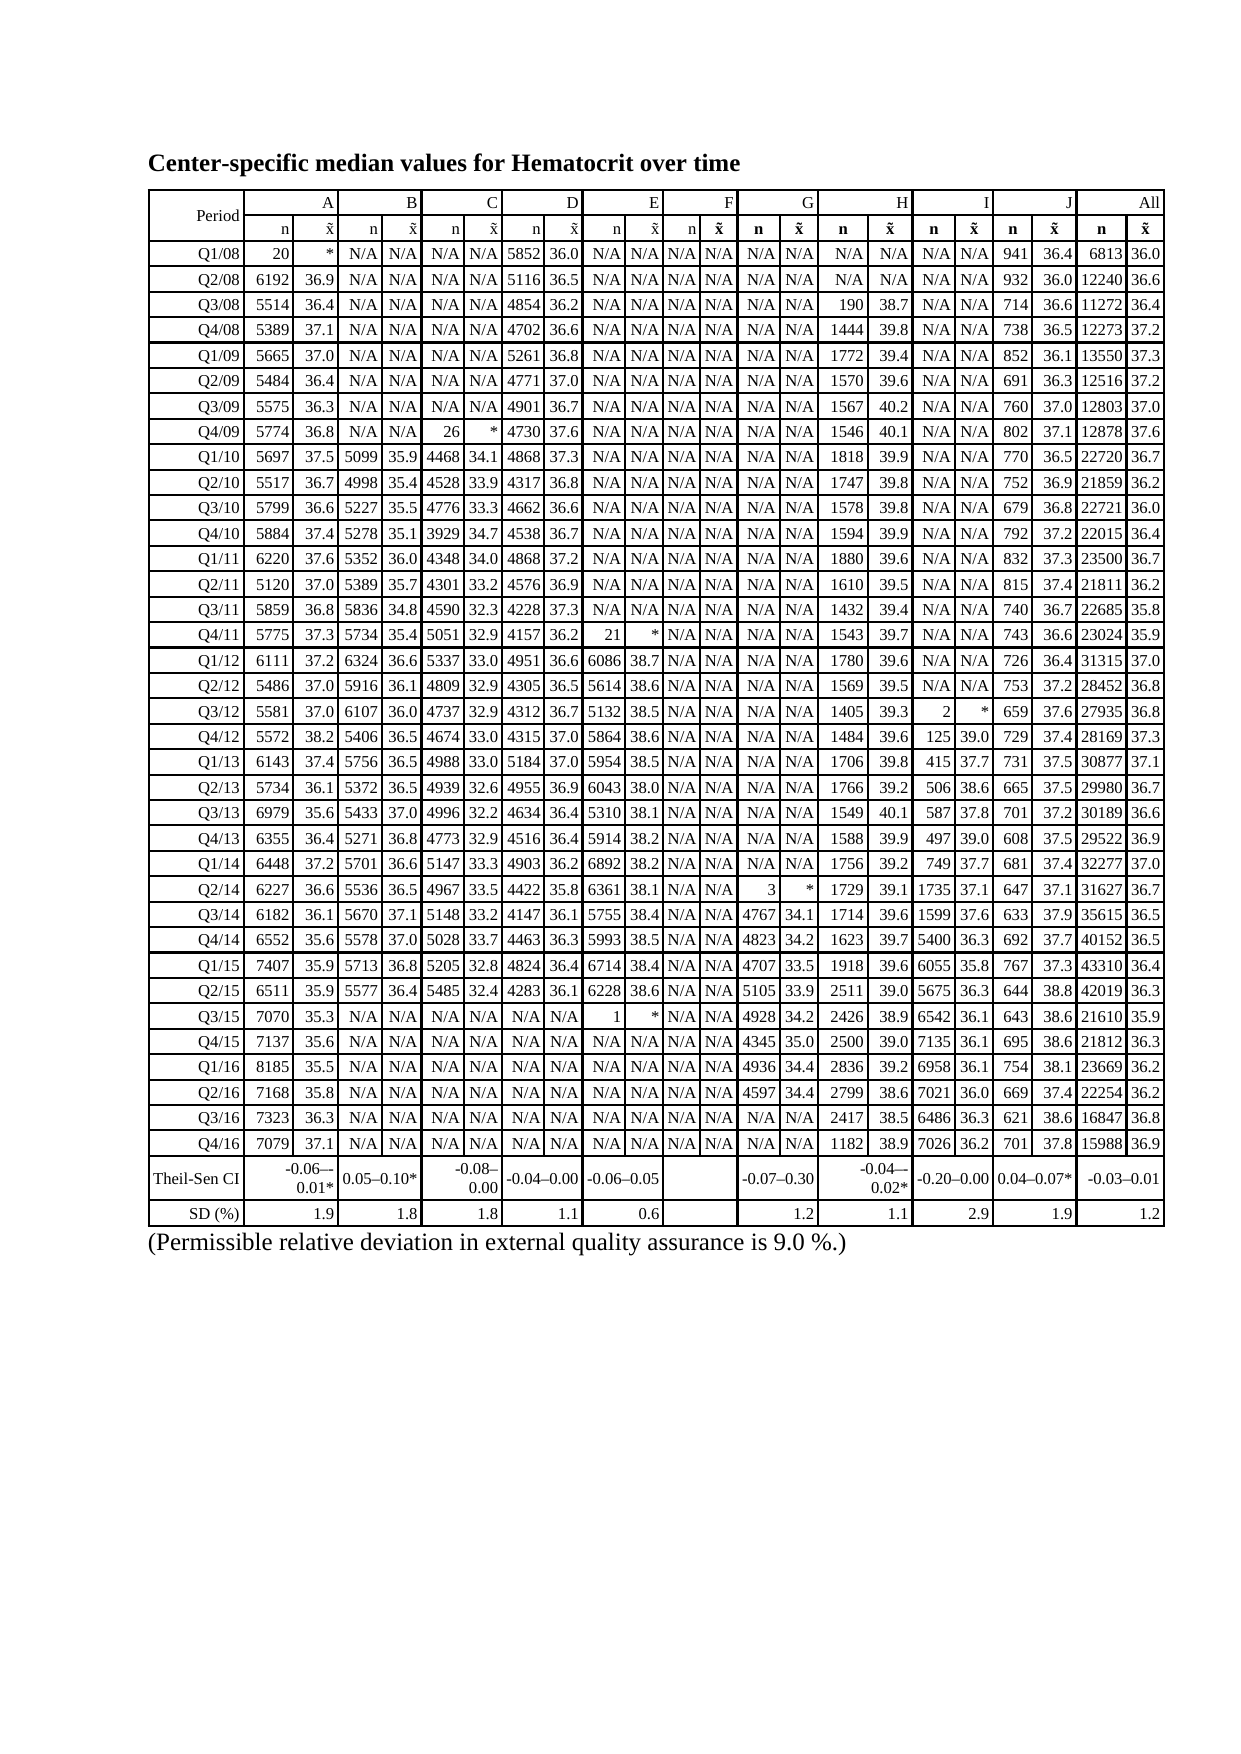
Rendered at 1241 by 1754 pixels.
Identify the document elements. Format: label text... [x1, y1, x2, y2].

table_cell N/A [739, 699, 779, 723]
table_cell 669 [994, 1081, 1031, 1104]
table_cell -0.20–0.00 [914, 1157, 992, 1199]
table_cell 36.1 [1033, 344, 1075, 367]
table_cell N/A [781, 623, 817, 646]
table_cell 32.9 [465, 674, 501, 697]
table_cell N/A [626, 293, 662, 316]
table_cell N/A [664, 852, 699, 875]
table_cell 5775 [245, 623, 292, 646]
table_cell N/A [626, 572, 662, 596]
table_cell 5614 [584, 674, 624, 697]
table_cell 4516 [503, 826, 543, 850]
table_cell 6228 [584, 979, 624, 1002]
table_cell -0.06–0.05 [584, 1157, 662, 1199]
table_cell 36.9 [1128, 826, 1163, 850]
table_cell N/A [701, 471, 736, 494]
table_cell 1.9 [994, 1201, 1075, 1225]
table_cell 740 [994, 598, 1031, 621]
table_cell 36.4 [545, 954, 581, 977]
table_cell 4967 [423, 877, 463, 901]
table_cell 6324 [339, 649, 381, 672]
table_cell 37.0 [1128, 852, 1163, 875]
table_header G [739, 191, 817, 214]
table_cell 37.0 [294, 699, 337, 723]
table_cell 38.7 [626, 649, 662, 672]
table_cell N/A [383, 1055, 420, 1078]
table_cell 5799 [245, 496, 292, 519]
table_cell 752 [994, 471, 1031, 494]
table_cell 5734 [245, 776, 292, 799]
table_cell N/A [701, 242, 736, 265]
table_cell 5310 [584, 801, 624, 824]
table_cell 37.5 [1033, 826, 1075, 850]
table_cell N/A [383, 293, 420, 316]
table_cell 39.6 [869, 547, 911, 570]
table_cell 32.2 [465, 801, 501, 824]
table_cell 760 [994, 394, 1031, 418]
table_cell 5572 [245, 725, 292, 748]
table_cell 36.3 [956, 979, 992, 1002]
table_cell 33.5 [781, 954, 817, 977]
table_cell 4773 [423, 826, 463, 850]
table_cell 37.8 [1033, 1131, 1075, 1155]
table_cell 4305 [503, 674, 543, 697]
table_cell N/A [701, 877, 736, 901]
table_cell 8185 [245, 1055, 292, 1078]
table_cell 643 [994, 1004, 1031, 1028]
table_cell 701 [994, 1131, 1031, 1155]
table_cell N/A [956, 623, 992, 646]
table_cell 31315 [1078, 649, 1125, 672]
table_cell 36.2 [1128, 471, 1163, 494]
table_cell 36.7 [1033, 598, 1075, 621]
table_cell Q4/15 [150, 1030, 243, 1053]
table_cell 7021 [914, 1081, 954, 1104]
table_cell N/A [956, 649, 992, 672]
table_cell N/A [465, 1106, 501, 1129]
table_cell 36.1 [294, 903, 337, 926]
table_cell 4824 [503, 954, 543, 977]
table_cell x̃ [383, 216, 420, 240]
table_cell N/A [701, 344, 736, 367]
table_cell 22720 [1078, 445, 1125, 468]
table_cell N/A [339, 344, 381, 367]
table_cell 2500 [819, 1030, 867, 1053]
table_cell 21 [584, 623, 624, 646]
table_cell 34.7 [465, 521, 501, 545]
table_cell 35.8 [545, 877, 581, 901]
table_cell 38.2 [626, 826, 662, 850]
table_cell 36.1 [545, 979, 581, 1002]
table_cell 731 [994, 750, 1031, 773]
table_header J [994, 191, 1075, 214]
table_cell N/A [701, 1055, 736, 1078]
table_cell n [1078, 216, 1125, 240]
table_cell Q3/11 [150, 598, 243, 621]
table_cell N/A [339, 293, 381, 316]
table_cell 37.4 [294, 521, 337, 545]
table_cell 35.4 [383, 623, 420, 646]
table_cell 36.2 [956, 1131, 992, 1155]
table_header E [584, 191, 662, 214]
table_cell 665 [994, 776, 1031, 799]
table_cell N/A [956, 471, 992, 494]
table_cell 36.6 [383, 852, 420, 875]
table_cell N/A [781, 725, 817, 748]
table_cell 29980 [1078, 776, 1125, 799]
table_cell 38.5 [626, 699, 662, 723]
table_cell 37.0 [294, 572, 337, 596]
table_cell N/A [914, 649, 954, 672]
table_cell 38.5 [626, 750, 662, 773]
table_cell 36.5 [1128, 903, 1163, 926]
table_cell 36.7 [545, 699, 581, 723]
table_cell N/A [781, 649, 817, 672]
table_cell 5261 [503, 344, 543, 367]
table_cell 5406 [339, 725, 381, 748]
table_cell N/A [701, 750, 736, 773]
table_cell 28452 [1078, 674, 1125, 697]
table_cell [664, 1201, 736, 1225]
table_cell 4903 [503, 852, 543, 875]
table_cell N/A [664, 267, 699, 291]
table_header D [503, 191, 581, 214]
table_cell N/A [701, 1004, 736, 1028]
table_cell 15988 [1078, 1131, 1125, 1155]
table_cell N/A [664, 699, 699, 723]
table_cell N/A [956, 445, 992, 468]
table_cell 36.8 [545, 344, 581, 367]
table_cell 1405 [819, 699, 867, 723]
table_cell 5184 [503, 750, 543, 773]
table_cell 34.2 [781, 928, 817, 951]
table_cell N/A [781, 293, 817, 316]
table_cell 39.3 [869, 699, 911, 723]
table_cell 5581 [245, 699, 292, 723]
table_cell 36.5 [383, 877, 420, 901]
table_cell 36.7 [1128, 547, 1163, 570]
table_cell 36.7 [1128, 877, 1163, 901]
table_cell 1756 [819, 852, 867, 875]
table_cell 692 [994, 928, 1031, 951]
table_cell 37.1 [1033, 420, 1075, 443]
table_cell 16847 [1078, 1106, 1125, 1129]
table_cell N/A [781, 496, 817, 519]
table_cell 39.6 [869, 369, 911, 392]
table_cell 36.5 [545, 267, 581, 291]
table_cell 36.2 [545, 623, 581, 646]
table_cell N/A [423, 1004, 463, 1028]
table_cell x̃ [1128, 216, 1163, 240]
table_cell n [423, 216, 463, 240]
table_cell 37.2 [1033, 801, 1075, 824]
table_cell 5697 [245, 445, 292, 468]
table_cell N/A [664, 928, 699, 951]
table_cell 5278 [339, 521, 381, 545]
table_cell 125 [914, 725, 954, 748]
table_cell 38.5 [869, 1106, 911, 1129]
table_cell N/A [781, 801, 817, 824]
table_cell N/A [664, 344, 699, 367]
table_cell N/A [626, 369, 662, 392]
table_cell N/A [914, 318, 954, 341]
table_cell 34.1 [465, 445, 501, 468]
table_cell N/A [781, 369, 817, 392]
table_cell 12878 [1078, 420, 1125, 443]
table_cell N/A [626, 598, 662, 621]
table_cell 37.3 [1128, 344, 1163, 367]
table_cell N/A [664, 521, 699, 545]
table_cell 39.7 [869, 928, 911, 951]
table_cell Q2/15 [150, 979, 243, 1002]
table_cell 39.8 [869, 471, 911, 494]
table_cell 36.1 [956, 1030, 992, 1053]
table_cell 39.9 [869, 445, 911, 468]
table_cell 6355 [245, 826, 292, 850]
table_cell 4951 [503, 649, 543, 672]
table_cell 6486 [914, 1106, 954, 1129]
table_cell N/A [739, 267, 779, 291]
table_cell 0.05–0.10* [339, 1157, 420, 1199]
table_cell N/A [465, 1055, 501, 1078]
table_cell 35.6 [294, 1030, 337, 1053]
table_cell N/A [423, 267, 463, 291]
table_cell 5105 [739, 979, 779, 1002]
table_cell 36.5 [383, 776, 420, 799]
table_cell 0.6 [584, 1201, 662, 1225]
table_cell 37.6 [956, 903, 992, 926]
table_cell 36.0 [383, 699, 420, 723]
table_cell 1543 [819, 623, 867, 646]
table_cell 37.0 [1128, 649, 1163, 672]
table_cell N/A [626, 394, 662, 418]
table_cell 32.8 [465, 954, 501, 977]
table_cell 6086 [584, 649, 624, 672]
table_cell 37.6 [1033, 699, 1075, 723]
table_cell N/A [739, 369, 779, 392]
table_cell 36.3 [1128, 979, 1163, 1002]
table_cell N/A [956, 369, 992, 392]
table_cell N/A [339, 1004, 381, 1028]
table_cell 5148 [423, 903, 463, 926]
table_cell 1780 [819, 649, 867, 672]
table_cell N/A [914, 394, 954, 418]
table_cell N/A [664, 1055, 699, 1078]
table_cell 34.2 [781, 1004, 817, 1028]
table_cell x̃ [956, 216, 992, 240]
table_cell 5389 [245, 318, 292, 341]
table_cell 39.1 [869, 877, 911, 901]
table_cell 39.6 [869, 725, 911, 748]
table_cell N/A [584, 547, 624, 570]
table_cell 36.3 [1128, 1030, 1163, 1053]
table_cell 36.4 [294, 293, 337, 316]
table_cell x̃ [1033, 216, 1075, 240]
table_cell 38.4 [626, 903, 662, 926]
table_cell 39.5 [869, 674, 911, 697]
table_header All [1078, 191, 1163, 214]
table_cell Q2/13 [150, 776, 243, 799]
table_cell N/A [701, 1030, 736, 1053]
table_cell N/A [701, 928, 736, 951]
table_cell 7070 [245, 1004, 292, 1028]
table_cell 714 [994, 293, 1031, 316]
table_cell Q3/13 [150, 801, 243, 824]
table_cell N/A [781, 776, 817, 799]
table_cell 20 [245, 242, 292, 265]
table_cell 729 [994, 725, 1031, 748]
table_cell N/A [914, 267, 954, 291]
table_cell N/A [701, 445, 736, 468]
table_cell 35.8 [1128, 598, 1163, 621]
table_cell 38.1 [626, 801, 662, 824]
table_cell 6043 [584, 776, 624, 799]
table_cell N/A [781, 344, 817, 367]
table_cell Q2/08 [150, 267, 243, 291]
table_cell N/A [584, 471, 624, 494]
table_cell 12516 [1078, 369, 1125, 392]
table_cell 1735 [914, 877, 954, 901]
table_cell 815 [994, 572, 1031, 596]
table_cell 37.2 [1128, 318, 1163, 341]
table_cell 38.6 [626, 674, 662, 697]
table_cell 5916 [339, 674, 381, 697]
table_cell N/A [423, 1081, 463, 1104]
table_cell -0.04–0.00 [503, 1157, 581, 1199]
table_cell N/A [739, 649, 779, 672]
table_cell N/A [781, 598, 817, 621]
table_cell N/A [584, 1055, 624, 1078]
table_cell n [245, 216, 292, 240]
table_cell 37.2 [1128, 369, 1163, 392]
table_cell 1444 [819, 318, 867, 341]
table_cell N/A [956, 496, 992, 519]
table_cell N/A [664, 776, 699, 799]
table_cell x̃ [465, 216, 501, 240]
table_cell N/A [664, 1106, 699, 1129]
table_cell N/A [383, 369, 420, 392]
table_cell N/A [503, 1030, 543, 1053]
table_cell N/A [739, 750, 779, 773]
table_cell 34.4 [781, 1055, 817, 1078]
table_cell 749 [914, 852, 954, 875]
table_cell N/A [383, 344, 420, 367]
table_cell 39.8 [869, 318, 911, 341]
table_cell 39.4 [869, 344, 911, 367]
table_cell N/A [701, 318, 736, 341]
table_cell 5670 [339, 903, 381, 926]
table_cell N/A [819, 267, 867, 291]
table_cell 2426 [819, 1004, 867, 1028]
table_cell N/A [701, 1106, 736, 1129]
table_cell 1.1 [503, 1201, 581, 1225]
table_cell N/A [465, 1081, 501, 1104]
table_cell 38.1 [1033, 1055, 1075, 1078]
table_cell 39.9 [869, 521, 911, 545]
table_cell N/A [739, 674, 779, 697]
table_cell N/A [869, 242, 911, 265]
table_cell 33.9 [465, 471, 501, 494]
table_cell 37.0 [1128, 394, 1163, 418]
table_cell N/A [781, 750, 817, 773]
table_cell 5485 [423, 979, 463, 1002]
table_cell 33.5 [465, 877, 501, 901]
table_cell 6892 [584, 852, 624, 875]
table_cell 37.2 [294, 649, 337, 672]
table_cell 36.7 [545, 521, 581, 545]
table_cell 5859 [245, 598, 292, 621]
table_cell 644 [994, 979, 1031, 1002]
table_cell N/A [701, 725, 736, 748]
table_cell N/A [956, 572, 992, 596]
table_cell 5884 [245, 521, 292, 545]
table_cell 36.4 [1033, 242, 1075, 265]
table_cell 13550 [1078, 344, 1125, 367]
table_cell N/A [701, 903, 736, 926]
table_cell N/A [914, 293, 954, 316]
table_cell 497 [914, 826, 954, 850]
table_cell 36.9 [545, 572, 581, 596]
table_cell N/A [465, 267, 501, 291]
table_cell 36.8 [294, 420, 337, 443]
table_cell N/A [956, 674, 992, 697]
table_cell 22721 [1078, 496, 1125, 519]
table_cell 3 [739, 877, 779, 901]
table_cell N/A [465, 242, 501, 265]
table_cell 6111 [245, 649, 292, 672]
table_cell 35.0 [781, 1030, 817, 1053]
table_cell 5755 [584, 903, 624, 926]
table_cell 38.7 [869, 293, 911, 316]
table_cell N/A [701, 598, 736, 621]
table_cell N/A [739, 521, 779, 545]
table_cell N/A [701, 547, 736, 570]
table_cell N/A [664, 877, 699, 901]
table_cell N/A [914, 623, 954, 646]
table_cell N/A [503, 1106, 543, 1129]
table_cell N/A [701, 521, 736, 545]
table_cell N/A [423, 344, 463, 367]
table_cell 40152 [1078, 928, 1125, 951]
table_cell 33.9 [781, 979, 817, 1002]
table_cell 43310 [1078, 954, 1125, 977]
table_cell 1729 [819, 877, 867, 901]
table_cell N/A [739, 1106, 779, 1129]
table_cell 36.5 [383, 750, 420, 773]
table_cell 1549 [819, 801, 867, 824]
table_cell n [664, 216, 699, 240]
table_cell Q4/11 [150, 623, 243, 646]
table_cell 39.7 [869, 623, 911, 646]
table_cell 23669 [1078, 1055, 1125, 1078]
table_cell 4576 [503, 572, 543, 596]
table_cell Q4/13 [150, 826, 243, 850]
text (Permissible relative deviation in external quality assurance is 9.0 %.) [148, 1227, 1093, 1256]
table_cell N/A [339, 1106, 381, 1129]
table_cell x̃ [869, 216, 911, 240]
table_cell 4634 [503, 801, 543, 824]
table_cell N/A [701, 369, 736, 392]
table_cell 36.4 [1128, 293, 1163, 316]
table_cell 754 [994, 1055, 1031, 1078]
table_cell 37.6 [545, 420, 581, 443]
table_cell 1569 [819, 674, 867, 697]
table_cell N/A [584, 267, 624, 291]
table_cell 26 [423, 420, 463, 443]
table_cell 1182 [819, 1131, 867, 1155]
table_cell 4590 [423, 598, 463, 621]
table_cell 6979 [245, 801, 292, 824]
table_cell 1594 [819, 521, 867, 545]
table_cell 12273 [1078, 318, 1125, 341]
table_cell N/A [626, 1081, 662, 1104]
table_cell 39.0 [956, 725, 992, 748]
table_cell N/A [739, 293, 779, 316]
table_cell 36.6 [545, 649, 581, 672]
table_cell 659 [994, 699, 1031, 723]
table_cell N/A [626, 1131, 662, 1155]
table_cell Q1/11 [150, 547, 243, 570]
table_cell 37.0 [545, 725, 581, 748]
table_cell 36.1 [956, 1004, 992, 1028]
table_cell 37.9 [1033, 903, 1075, 926]
table_cell N/A [423, 1030, 463, 1053]
table_cell 38.0 [626, 776, 662, 799]
table_cell 7323 [245, 1106, 292, 1129]
table_cell 1570 [819, 369, 867, 392]
table_cell 35.5 [294, 1055, 337, 1078]
table_cell -0.08–0.00 [423, 1157, 501, 1199]
table_cell N/A [739, 344, 779, 367]
table_cell N/A [664, 750, 699, 773]
table_cell N/A [664, 242, 699, 265]
table_cell 5577 [339, 979, 381, 1002]
table_cell 1706 [819, 750, 867, 773]
table_cell 2836 [819, 1055, 867, 1078]
table_cell 5701 [339, 852, 381, 875]
table_cell 37.1 [294, 318, 337, 341]
table_cell N/A [584, 344, 624, 367]
table_cell 621 [994, 1106, 1031, 1129]
table_cell Q1/09 [150, 344, 243, 367]
table_cell 7026 [914, 1131, 954, 1155]
table_cell 36.0 [1128, 242, 1163, 265]
table_cell 4538 [503, 521, 543, 545]
table_cell N/A [584, 1081, 624, 1104]
table_cell 32.4 [465, 979, 501, 1002]
table_cell N/A [664, 826, 699, 850]
table_cell 40.1 [869, 420, 911, 443]
table_cell 36.8 [383, 954, 420, 977]
table_cell 4988 [423, 750, 463, 773]
table_cell 770 [994, 445, 1031, 468]
table_cell 36.2 [545, 293, 581, 316]
table_cell N/A [339, 1131, 381, 1155]
table_cell N/A [739, 801, 779, 824]
table_cell N/A [383, 318, 420, 341]
table_cell x̃ [626, 216, 662, 240]
table_cell N/A [383, 267, 420, 291]
table_cell 33.3 [465, 496, 501, 519]
table_cell 1.9 [245, 1201, 337, 1225]
table_cell 4955 [503, 776, 543, 799]
table_cell 36.5 [1033, 445, 1075, 468]
table_cell 36.0 [545, 242, 581, 265]
table_cell N/A [664, 1004, 699, 1028]
table_cell 36.3 [956, 1106, 992, 1129]
table_cell 38.6 [1033, 1004, 1075, 1028]
table_cell 21812 [1078, 1030, 1125, 1053]
table_cell 36.8 [1128, 1106, 1163, 1129]
table_cell 5575 [245, 394, 292, 418]
table_cell N/A [664, 496, 699, 519]
table_cell N/A [739, 852, 779, 875]
table_cell Q1/10 [150, 445, 243, 468]
table_cell 38.5 [626, 928, 662, 951]
table_cell 5028 [423, 928, 463, 951]
table_cell 5675 [914, 979, 954, 1002]
table_cell 4315 [503, 725, 543, 748]
table_cell Q1/08 [150, 242, 243, 265]
table_cell 38.6 [626, 725, 662, 748]
table_cell 4528 [423, 471, 463, 494]
table_cell 36.4 [383, 979, 420, 1002]
table_cell Q4/08 [150, 318, 243, 341]
table_cell N/A [956, 521, 992, 545]
table_cell 4662 [503, 496, 543, 519]
table_cell N/A [914, 344, 954, 367]
table_cell N/A [664, 445, 699, 468]
table_cell N/A [545, 1081, 581, 1104]
table_cell 38.9 [869, 1004, 911, 1028]
table_cell 1.1 [819, 1201, 911, 1225]
table_cell 29522 [1078, 826, 1125, 850]
table_cell 32.9 [465, 826, 501, 850]
table_cell 12803 [1078, 394, 1125, 418]
table_cell 36.1 [545, 903, 581, 926]
table_cell 37.1 [383, 903, 420, 926]
table_cell N/A [914, 420, 954, 443]
table_cell 5051 [423, 623, 463, 646]
table_cell 38.9 [869, 1131, 911, 1155]
table_cell Q2/11 [150, 572, 243, 596]
table_cell N/A [584, 496, 624, 519]
table_cell 5120 [245, 572, 292, 596]
table_cell N/A [739, 471, 779, 494]
table_cell -0.07–0.30 [739, 1157, 817, 1199]
table_cell 1610 [819, 572, 867, 596]
table_cell N/A [956, 267, 992, 291]
table_cell N/A [701, 649, 736, 672]
table_cell N/A [664, 1081, 699, 1104]
table_cell N/A [584, 369, 624, 392]
table_cell N/A [584, 1106, 624, 1129]
table_cell N/A [626, 1030, 662, 1053]
table_cell N/A [781, 420, 817, 443]
table_cell 35.9 [294, 979, 337, 1002]
table_cell 7079 [245, 1131, 292, 1155]
table_cell Q3/15 [150, 1004, 243, 1028]
table_cell 5774 [245, 420, 292, 443]
table_cell 6958 [914, 1055, 954, 1078]
table_cell 38.6 [1033, 1030, 1075, 1053]
table_cell N/A [664, 979, 699, 1002]
table_cell N/A [626, 496, 662, 519]
table_cell 39.5 [869, 572, 911, 596]
table_cell 39.2 [869, 776, 911, 799]
table_cell 4928 [739, 1004, 779, 1028]
table_cell N/A [383, 1004, 420, 1028]
table_cell 6143 [245, 750, 292, 773]
table_cell * [626, 1004, 662, 1028]
table_cell 37.6 [294, 547, 337, 570]
table_cell 36.8 [545, 471, 581, 494]
table_cell 5271 [339, 826, 381, 850]
table_cell Q4/12 [150, 725, 243, 748]
table_cell n [739, 216, 779, 240]
table_cell 30877 [1078, 750, 1125, 773]
table_cell 37.1 [1033, 877, 1075, 901]
table_cell N/A [626, 344, 662, 367]
table_cell 36.8 [383, 826, 420, 850]
table_cell N/A [914, 598, 954, 621]
table_cell 36.4 [1033, 649, 1075, 672]
table_cell N/A [701, 267, 736, 291]
table_cell 36.4 [545, 826, 581, 850]
table_cell 1772 [819, 344, 867, 367]
table_cell 36.3 [1033, 369, 1075, 392]
table_cell x̃ [545, 216, 581, 240]
table_cell N/A [423, 1106, 463, 1129]
table_cell 28169 [1078, 725, 1125, 748]
table_cell 6227 [245, 877, 292, 901]
table_cell N/A [465, 1131, 501, 1155]
table_cell 36.2 [1128, 1081, 1163, 1104]
table_cell 37.7 [1033, 928, 1075, 951]
table_cell 6813 [1078, 242, 1125, 265]
table_cell 792 [994, 521, 1031, 545]
table_cell 7135 [914, 1030, 954, 1053]
table_cell 36.9 [1033, 471, 1075, 494]
table_cell 36.8 [1128, 674, 1163, 697]
table_cell 23500 [1078, 547, 1125, 570]
table_cell N/A [423, 293, 463, 316]
table_cell 36.6 [545, 318, 581, 341]
table_cell N/A [781, 394, 817, 418]
table_cell N/A [819, 242, 867, 265]
table_cell N/A [664, 394, 699, 418]
table_cell 37.0 [383, 928, 420, 951]
table_cell 4776 [423, 496, 463, 519]
table_cell 32.6 [465, 776, 501, 799]
table_cell 36.6 [1128, 267, 1163, 291]
table_cell x̃ [294, 216, 337, 240]
table_cell 753 [994, 674, 1031, 697]
table_cell 36.1 [956, 1055, 992, 1078]
table_cell N/A [701, 623, 736, 646]
table_cell N/A [465, 344, 501, 367]
table_cell 39.6 [869, 903, 911, 926]
table_cell 39.6 [869, 954, 911, 977]
table_cell 691 [994, 369, 1031, 392]
table_cell N/A [423, 394, 463, 418]
table_cell 4301 [423, 572, 463, 596]
table_cell 4854 [503, 293, 543, 316]
table_cell x̃ [781, 216, 817, 240]
table_cell 36.4 [545, 801, 581, 824]
table_cell 39.9 [869, 826, 911, 850]
table_cell 12240 [1078, 267, 1125, 291]
table_cell N/A [545, 1004, 581, 1028]
table_cell Q3/10 [150, 496, 243, 519]
table_cell 1.8 [339, 1201, 420, 1225]
table_cell 34.4 [781, 1081, 817, 1104]
table_cell 506 [914, 776, 954, 799]
table_cell N/A [545, 1131, 581, 1155]
table_cell Q1/14 [150, 852, 243, 875]
table_cell N/A [739, 445, 779, 468]
table_cell 36.0 [1128, 496, 1163, 519]
table_cell 647 [994, 877, 1031, 901]
table_cell N/A [914, 674, 954, 697]
table_cell 6055 [914, 954, 954, 977]
table_cell N/A [914, 547, 954, 570]
table_cell N/A [383, 242, 420, 265]
table_cell 11272 [1078, 293, 1125, 316]
table_cell 36.0 [383, 547, 420, 570]
table_cell 3929 [423, 521, 463, 545]
table_cell N/A [339, 369, 381, 392]
table_cell 37.5 [1033, 776, 1075, 799]
table_cell 4767 [739, 903, 779, 926]
table_header B [339, 191, 420, 214]
table_cell * [626, 623, 662, 646]
table_cell 35.8 [294, 1081, 337, 1104]
table_cell 6552 [245, 928, 292, 951]
table_cell 37.4 [1033, 1081, 1075, 1104]
table_cell N/A [503, 1131, 543, 1155]
table_cell Q2/16 [150, 1081, 243, 1104]
table_cell Q4/16 [150, 1131, 243, 1155]
table_cell 37.1 [1128, 750, 1163, 773]
table_cell 4597 [739, 1081, 779, 1104]
table_cell 5337 [423, 649, 463, 672]
table_cell 35615 [1078, 903, 1125, 926]
table_cell N/A [739, 242, 779, 265]
table_cell 36.0 [956, 1081, 992, 1104]
table_cell N/A [664, 1030, 699, 1053]
table_cell 1484 [819, 725, 867, 748]
table_cell N/A [339, 242, 381, 265]
table_cell 0.04–0.07* [994, 1157, 1075, 1199]
table_cell N/A [914, 445, 954, 468]
table_cell 5400 [914, 928, 954, 951]
table_cell 36.7 [1128, 445, 1163, 468]
table_cell 37.4 [294, 750, 337, 773]
table_cell N/A [701, 852, 736, 875]
table_cell 6192 [245, 267, 292, 291]
table_cell 35.1 [383, 521, 420, 545]
table_cell N/A [584, 420, 624, 443]
table_cell n [819, 216, 867, 240]
table_cell N/A [701, 394, 736, 418]
table_cell 679 [994, 496, 1031, 519]
table_cell N/A [584, 293, 624, 316]
table_cell N/A [956, 318, 992, 341]
table_cell N/A [545, 1030, 581, 1053]
table_cell N/A [664, 369, 699, 392]
table_cell 37.5 [294, 445, 337, 468]
table_cell 33.0 [465, 649, 501, 672]
table_cell N/A [664, 674, 699, 697]
table_cell 36.5 [383, 725, 420, 748]
table_cell N/A [781, 471, 817, 494]
table_cell 6511 [245, 979, 292, 1002]
table_cell 21859 [1078, 471, 1125, 494]
table_cell 4422 [503, 877, 543, 901]
table_cell 1599 [914, 903, 954, 926]
table_cell N/A [626, 445, 662, 468]
table_cell N/A [739, 394, 779, 418]
table_header H [819, 191, 911, 214]
table_cell 35.9 [1128, 1004, 1163, 1028]
table_cell 1.2 [739, 1201, 817, 1225]
table_cell 36.3 [545, 928, 581, 951]
table_cell N/A [701, 293, 736, 316]
table_cell 38.2 [626, 852, 662, 875]
table_cell Q2/12 [150, 674, 243, 697]
table_cell 1623 [819, 928, 867, 951]
table_cell N/A [383, 1131, 420, 1155]
table_cell 5486 [245, 674, 292, 697]
table_cell 1.2 [1078, 1201, 1163, 1225]
table_cell 38.8 [1033, 979, 1075, 1002]
table_cell N/A [383, 420, 420, 443]
table_cell 36.6 [1033, 293, 1075, 316]
table_cell n [584, 216, 624, 240]
table_cell Q4/14 [150, 928, 243, 951]
table_cell 36.6 [383, 649, 420, 672]
table_cell N/A [339, 318, 381, 341]
table_cell 38.6 [1033, 1106, 1075, 1129]
table_cell N/A [739, 496, 779, 519]
table_cell 1714 [819, 903, 867, 926]
table_cell N/A [781, 521, 817, 545]
table_cell 681 [994, 852, 1031, 875]
table_cell 23024 [1078, 623, 1125, 646]
table_cell Q4/09 [150, 420, 243, 443]
table_cell 39.8 [869, 496, 911, 519]
table_cell 4939 [423, 776, 463, 799]
table_cell 35.9 [383, 445, 420, 468]
table_cell 37.0 [294, 344, 337, 367]
table_cell Q4/10 [150, 521, 243, 545]
table_cell 1567 [819, 394, 867, 418]
table_cell 38.6 [626, 979, 662, 1002]
table_cell N/A [956, 420, 992, 443]
table_cell N/A [584, 521, 624, 545]
table_cell N/A [701, 699, 736, 723]
table_cell Theil-Sen CI [150, 1157, 243, 1199]
table_cell N/A [701, 1131, 736, 1155]
table_cell N/A [781, 267, 817, 291]
table_cell N/A [781, 242, 817, 265]
table_cell N/A [423, 242, 463, 265]
table_cell 1766 [819, 776, 867, 799]
table_cell 37.2 [1033, 674, 1075, 697]
table_cell 37.4 [1033, 725, 1075, 748]
table_cell N/A [465, 1004, 501, 1028]
table_cell 4737 [423, 699, 463, 723]
table_cell 1747 [819, 471, 867, 494]
table_cell 5132 [584, 699, 624, 723]
table_cell n [503, 216, 543, 240]
table_cell 35.6 [294, 928, 337, 951]
table_cell 37.2 [294, 852, 337, 875]
table_cell N/A [664, 572, 699, 596]
table_cell 38.4 [626, 954, 662, 977]
table_cell 2417 [819, 1106, 867, 1129]
table_cell * [465, 420, 501, 443]
table_cell 37.2 [545, 547, 581, 570]
table_cell 1.8 [423, 1201, 501, 1225]
table_cell 4147 [503, 903, 543, 926]
table_cell 1880 [819, 547, 867, 570]
table_cell 34.8 [383, 598, 420, 621]
table_cell 36.7 [545, 394, 581, 418]
table_cell 5517 [245, 471, 292, 494]
table_cell N/A [626, 242, 662, 265]
table_cell 6714 [584, 954, 624, 977]
table_cell N/A [664, 903, 699, 926]
table_cell 37.3 [545, 598, 581, 621]
table_cell 37.7 [956, 750, 992, 773]
table_header A [245, 191, 337, 214]
table_cell N/A [339, 1030, 381, 1053]
table_cell 36.9 [545, 776, 581, 799]
table_cell 2 [914, 699, 954, 723]
table_cell 32.3 [465, 598, 501, 621]
table_cell 36.8 [1033, 496, 1075, 519]
table_cell 36.2 [1128, 572, 1163, 596]
table_cell 36.6 [545, 496, 581, 519]
table_cell N/A [626, 267, 662, 291]
table_cell Q1/16 [150, 1055, 243, 1078]
table_cell N/A [781, 674, 817, 697]
text Center-specific median values for Hematocrit over time [148, 148, 1093, 176]
table_cell N/A [739, 420, 779, 443]
table_cell 633 [994, 903, 1031, 926]
table_cell 33.3 [465, 852, 501, 875]
table_cell N/A [339, 420, 381, 443]
table_cell N/A [739, 572, 779, 596]
table_cell SD (%) [150, 1201, 243, 1225]
table_cell 22015 [1078, 521, 1125, 545]
table_cell 36.5 [1033, 318, 1075, 341]
table_cell N/A [781, 547, 817, 570]
table_cell 40.1 [869, 801, 911, 824]
table_cell N/A [503, 1055, 543, 1078]
table_cell 36.2 [545, 852, 581, 875]
table_cell 5864 [584, 725, 624, 748]
table_cell Q2/09 [150, 369, 243, 392]
table_cell 5756 [339, 750, 381, 773]
table_cell 6361 [584, 877, 624, 901]
table_cell 4468 [423, 445, 463, 468]
table_cell 5993 [584, 928, 624, 951]
table_cell 5227 [339, 496, 381, 519]
table_cell 4707 [739, 954, 779, 977]
table_cell * [781, 877, 817, 901]
table_cell 36.8 [294, 598, 337, 621]
table_cell 4936 [739, 1055, 779, 1078]
table_cell 27935 [1078, 699, 1125, 723]
table_cell 39.6 [869, 649, 911, 672]
table_cell n [914, 216, 954, 240]
table_cell * [956, 699, 992, 723]
table_cell 36.7 [294, 471, 337, 494]
table_cell 35.4 [383, 471, 420, 494]
table_cell 1546 [819, 420, 867, 443]
table_cell 36.9 [1128, 1131, 1163, 1155]
table_cell N/A [545, 1055, 581, 1078]
table_cell 726 [994, 649, 1031, 672]
table_cell N/A [701, 801, 736, 824]
table_cell N/A [914, 369, 954, 392]
table_cell 5914 [584, 826, 624, 850]
table_cell N/A [626, 420, 662, 443]
table_cell N/A [781, 445, 817, 468]
table_cell N/A [664, 420, 699, 443]
table_cell 6448 [245, 852, 292, 875]
table_cell 5954 [584, 750, 624, 773]
table_cell 36.6 [1128, 801, 1163, 824]
table_cell 36.2 [1128, 1055, 1163, 1078]
table_cell N/A [914, 242, 954, 265]
table_cell N/A [584, 394, 624, 418]
table_cell 7407 [245, 954, 292, 977]
table_cell 32.9 [465, 699, 501, 723]
table_cell 38.2 [294, 725, 337, 748]
table_cell 33.0 [465, 725, 501, 748]
table_cell N/A [584, 1030, 624, 1053]
table_cell 34.0 [465, 547, 501, 570]
table_cell 32.9 [465, 623, 501, 646]
table_cell N/A [664, 725, 699, 748]
table_cell 6107 [339, 699, 381, 723]
table_cell 767 [994, 954, 1031, 977]
table_cell 36.8 [1128, 699, 1163, 723]
table_cell 7168 [245, 1081, 292, 1104]
table_cell N/A [503, 1081, 543, 1104]
table_cell N/A [781, 826, 817, 850]
table_cell N/A [626, 521, 662, 545]
table_cell 35.9 [1128, 623, 1163, 646]
table_cell 932 [994, 267, 1031, 291]
table_cell N/A [701, 826, 736, 850]
table_cell N/A [626, 471, 662, 494]
table_cell Q1/12 [150, 649, 243, 672]
table_cell -0.04–-0.02* [819, 1157, 911, 1199]
table_cell * [294, 242, 337, 265]
table_cell 22254 [1078, 1081, 1125, 1104]
table_header C [423, 191, 501, 214]
table_cell 4317 [503, 471, 543, 494]
table_cell 34.1 [781, 903, 817, 926]
table_cell 37.5 [1033, 750, 1075, 773]
table_cell N/A [739, 623, 779, 646]
table_cell 608 [994, 826, 1031, 850]
table_cell -0.06–-0.01* [245, 1157, 337, 1199]
table_cell 38.6 [869, 1081, 911, 1104]
table_cell 37.0 [294, 674, 337, 697]
table_cell 37.3 [545, 445, 581, 468]
table_cell 4996 [423, 801, 463, 824]
table_cell 4702 [503, 318, 543, 341]
table_cell N/A [701, 572, 736, 596]
table_cell 36.3 [956, 928, 992, 951]
table_cell N/A [701, 1081, 736, 1104]
table_cell Q2/14 [150, 877, 243, 901]
table_cell N/A [383, 1081, 420, 1104]
table_cell 39.0 [956, 826, 992, 850]
table_cell 5836 [339, 598, 381, 621]
table_cell N/A [503, 1004, 543, 1028]
table_cell 4868 [503, 445, 543, 468]
table_cell N/A [739, 318, 779, 341]
table_cell 31627 [1078, 877, 1125, 901]
table_cell 36.4 [1128, 954, 1163, 977]
table_cell 6220 [245, 547, 292, 570]
table_cell N/A [701, 674, 736, 697]
table_cell Q1/15 [150, 954, 243, 977]
table_cell N/A [383, 394, 420, 418]
table_cell N/A [781, 699, 817, 723]
table_cell 33.2 [465, 903, 501, 926]
table_cell Q3/16 [150, 1106, 243, 1129]
table_cell 5433 [339, 801, 381, 824]
table_cell N/A [781, 1106, 817, 1129]
table_cell N/A [465, 1030, 501, 1053]
table_cell 37.0 [1033, 394, 1075, 418]
table_cell N/A [701, 496, 736, 519]
table_cell N/A [914, 471, 954, 494]
table_cell 4463 [503, 928, 543, 951]
table_cell Q3/08 [150, 293, 243, 316]
table_cell N/A [626, 1106, 662, 1129]
table_cell 941 [994, 242, 1031, 265]
table_cell N/A [664, 954, 699, 977]
table_cell N/A [869, 267, 911, 291]
table_cell 1918 [819, 954, 867, 977]
table_cell 4823 [739, 928, 779, 951]
table_cell N/A [956, 242, 992, 265]
table_cell 37.7 [956, 852, 992, 875]
table_cell N/A [914, 521, 954, 545]
table_cell 32277 [1078, 852, 1125, 875]
table_cell 36.3 [294, 1106, 337, 1129]
table_header I [914, 191, 992, 214]
table_cell 36.4 [294, 369, 337, 392]
table_cell n [994, 216, 1031, 240]
table_cell 4157 [503, 623, 543, 646]
table_cell 37.4 [1033, 852, 1075, 875]
table_cell 1588 [819, 826, 867, 850]
table_cell 39.8 [869, 750, 911, 773]
table_cell 36.7 [1128, 776, 1163, 799]
table_cell 7137 [245, 1030, 292, 1053]
table_cell 5352 [339, 547, 381, 570]
table_cell 6182 [245, 903, 292, 926]
table_cell 4345 [739, 1030, 779, 1053]
table_cell 37.6 [1128, 420, 1163, 443]
table_cell 1578 [819, 496, 867, 519]
table_cell 4283 [503, 979, 543, 1002]
table_cell N/A [739, 547, 779, 570]
table_cell N/A [339, 267, 381, 291]
table_cell 38.6 [956, 776, 992, 799]
table_cell 39.0 [869, 1030, 911, 1053]
table_cell 40.2 [869, 394, 911, 418]
table_cell 5389 [339, 572, 381, 596]
table_cell 5578 [339, 928, 381, 951]
table_cell 37.1 [956, 877, 992, 901]
table_cell N/A [465, 293, 501, 316]
table_cell 701 [994, 801, 1031, 824]
table_cell 4312 [503, 699, 543, 723]
table_cell 36.4 [294, 826, 337, 850]
table_cell N/A [664, 293, 699, 316]
table_cell N/A [781, 852, 817, 875]
table_cell 4228 [503, 598, 543, 621]
table_cell Q2/10 [150, 471, 243, 494]
table_cell N/A [739, 776, 779, 799]
table_cell 37.0 [545, 750, 581, 773]
table_cell N/A [781, 1131, 817, 1155]
table_cell 2799 [819, 1081, 867, 1104]
table_cell N/A [664, 547, 699, 570]
table_cell 743 [994, 623, 1031, 646]
table_cell N/A [664, 1131, 699, 1155]
table_cell N/A [664, 623, 699, 646]
table_cell 37.2 [1033, 521, 1075, 545]
table_cell 37.0 [383, 801, 420, 824]
table_cell N/A [739, 1131, 779, 1155]
table_cell 36.1 [383, 674, 420, 697]
table_cell N/A [781, 572, 817, 596]
table_cell N/A [739, 826, 779, 850]
table_cell N/A [465, 394, 501, 418]
table_cell 35.8 [956, 954, 992, 977]
table_cell 802 [994, 420, 1031, 443]
table_cell N/A [584, 445, 624, 468]
table_cell 695 [994, 1030, 1031, 1053]
table_cell N/A [956, 547, 992, 570]
table_cell 4901 [503, 394, 543, 418]
table_cell 4809 [423, 674, 463, 697]
table_cell 5713 [339, 954, 381, 977]
table_cell N/A [781, 318, 817, 341]
table_cell N/A [465, 369, 501, 392]
table_cell N/A [701, 420, 736, 443]
table_cell N/A [423, 1131, 463, 1155]
table_cell 1818 [819, 445, 867, 468]
table_cell -0.03–0.01 [1078, 1157, 1163, 1199]
table_cell 39.4 [869, 598, 911, 621]
table_cell N/A [664, 801, 699, 824]
table_cell 5536 [339, 877, 381, 901]
table_cell 4348 [423, 547, 463, 570]
table_cell N/A [626, 318, 662, 341]
table_cell 35.3 [294, 1004, 337, 1028]
table_cell 5099 [339, 445, 381, 468]
table_cell 587 [914, 801, 954, 824]
table_cell 36.6 [294, 496, 337, 519]
table_cell 832 [994, 547, 1031, 570]
table_cell 22685 [1078, 598, 1125, 621]
table_cell N/A [914, 496, 954, 519]
table_cell 37.1 [294, 1131, 337, 1155]
table_cell N/A [914, 572, 954, 596]
table_cell Q3/12 [150, 699, 243, 723]
table_cell 39.2 [869, 1055, 911, 1078]
table_cell N/A [664, 649, 699, 672]
table_cell Q3/14 [150, 903, 243, 926]
table_cell 2511 [819, 979, 867, 1002]
table_cell N/A [739, 598, 779, 621]
table_header Period [150, 191, 243, 240]
table_cell 4868 [503, 547, 543, 570]
table_header F [664, 191, 736, 214]
table_cell 35.5 [383, 496, 420, 519]
table_cell 36.4 [1128, 521, 1163, 545]
table_cell 21811 [1078, 572, 1125, 596]
table_cell N/A [339, 1055, 381, 1078]
table_cell 5852 [503, 242, 543, 265]
table_cell 5205 [423, 954, 463, 977]
table_cell 36.5 [545, 674, 581, 697]
table_cell 1432 [819, 598, 867, 621]
table_cell 738 [994, 318, 1031, 341]
table_cell 5484 [245, 369, 292, 392]
table_cell 36.9 [294, 267, 337, 291]
table_cell 4771 [503, 369, 543, 392]
table_cell Q3/09 [150, 394, 243, 418]
table_cell 21610 [1078, 1004, 1125, 1028]
table_cell 5372 [339, 776, 381, 799]
table_cell 852 [994, 344, 1031, 367]
table_cell N/A [956, 598, 992, 621]
table_cell N/A [383, 1106, 420, 1129]
table_cell 37.8 [956, 801, 992, 824]
table_cell 6542 [914, 1004, 954, 1028]
table_cell N/A [956, 394, 992, 418]
table_cell N/A [584, 242, 624, 265]
table_cell 30189 [1078, 801, 1125, 824]
table_cell 190 [819, 293, 867, 316]
table_cell N/A [584, 1131, 624, 1155]
table_cell 36.6 [294, 877, 337, 901]
table_cell N/A [701, 954, 736, 977]
table_cell 37.4 [1033, 572, 1075, 596]
table_cell 35.6 [294, 801, 337, 824]
table_cell N/A [956, 293, 992, 316]
table_cell N/A [465, 318, 501, 341]
table_cell N/A [626, 1055, 662, 1078]
table_cell 5116 [503, 267, 543, 291]
table_cell 36.3 [294, 394, 337, 418]
table_cell 38.1 [626, 877, 662, 901]
table_cell N/A [423, 318, 463, 341]
table_cell N/A [423, 1055, 463, 1078]
table_cell 37.3 [294, 623, 337, 646]
table_cell N/A [584, 572, 624, 596]
table_cell N/A [339, 1081, 381, 1104]
table_cell N/A [339, 394, 381, 418]
table_cell N/A [701, 776, 736, 799]
table_cell 39.2 [869, 852, 911, 875]
table_cell 36.1 [294, 776, 337, 799]
table_cell 37.3 [1033, 954, 1075, 977]
table_cell 35.9 [294, 954, 337, 977]
table_cell N/A [664, 471, 699, 494]
table_cell 5514 [245, 293, 292, 316]
table_cell N/A [664, 318, 699, 341]
table_cell 39.0 [869, 979, 911, 1002]
table_cell 35.7 [383, 572, 420, 596]
table_cell 2.9 [914, 1201, 992, 1225]
table_cell 1 [584, 1004, 624, 1028]
table_cell Q1/13 [150, 750, 243, 773]
table_cell N/A [584, 318, 624, 341]
table_cell 37.0 [545, 369, 581, 392]
table_cell 5147 [423, 852, 463, 875]
table_cell N/A [739, 725, 779, 748]
table_cell n [339, 216, 381, 240]
table_cell 4730 [503, 420, 543, 443]
table_cell 37.3 [1033, 547, 1075, 570]
table_cell 33.0 [465, 750, 501, 773]
table_cell 33.2 [465, 572, 501, 596]
table_cell x̃ [701, 216, 736, 240]
table_cell N/A [423, 369, 463, 392]
table_cell N/A [545, 1106, 581, 1129]
table_cell 4998 [339, 471, 381, 494]
table_cell N/A [626, 547, 662, 570]
table_cell 42019 [1078, 979, 1125, 1002]
table_cell 5734 [339, 623, 381, 646]
table_cell N/A [383, 1030, 420, 1053]
table_cell N/A [584, 598, 624, 621]
table_cell N/A [664, 598, 699, 621]
table_cell N/A [701, 979, 736, 1002]
table_cell 36.6 [1033, 623, 1075, 646]
table_cell 5665 [245, 344, 292, 367]
table_cell 37.3 [1128, 725, 1163, 748]
table_cell 415 [914, 750, 954, 773]
table_cell N/A [956, 344, 992, 367]
table_cell 4674 [423, 725, 463, 748]
table_cell [664, 1157, 736, 1199]
table_cell 36.0 [1033, 267, 1075, 291]
table_cell 33.7 [465, 928, 501, 951]
table_cell 36.5 [1128, 928, 1163, 951]
